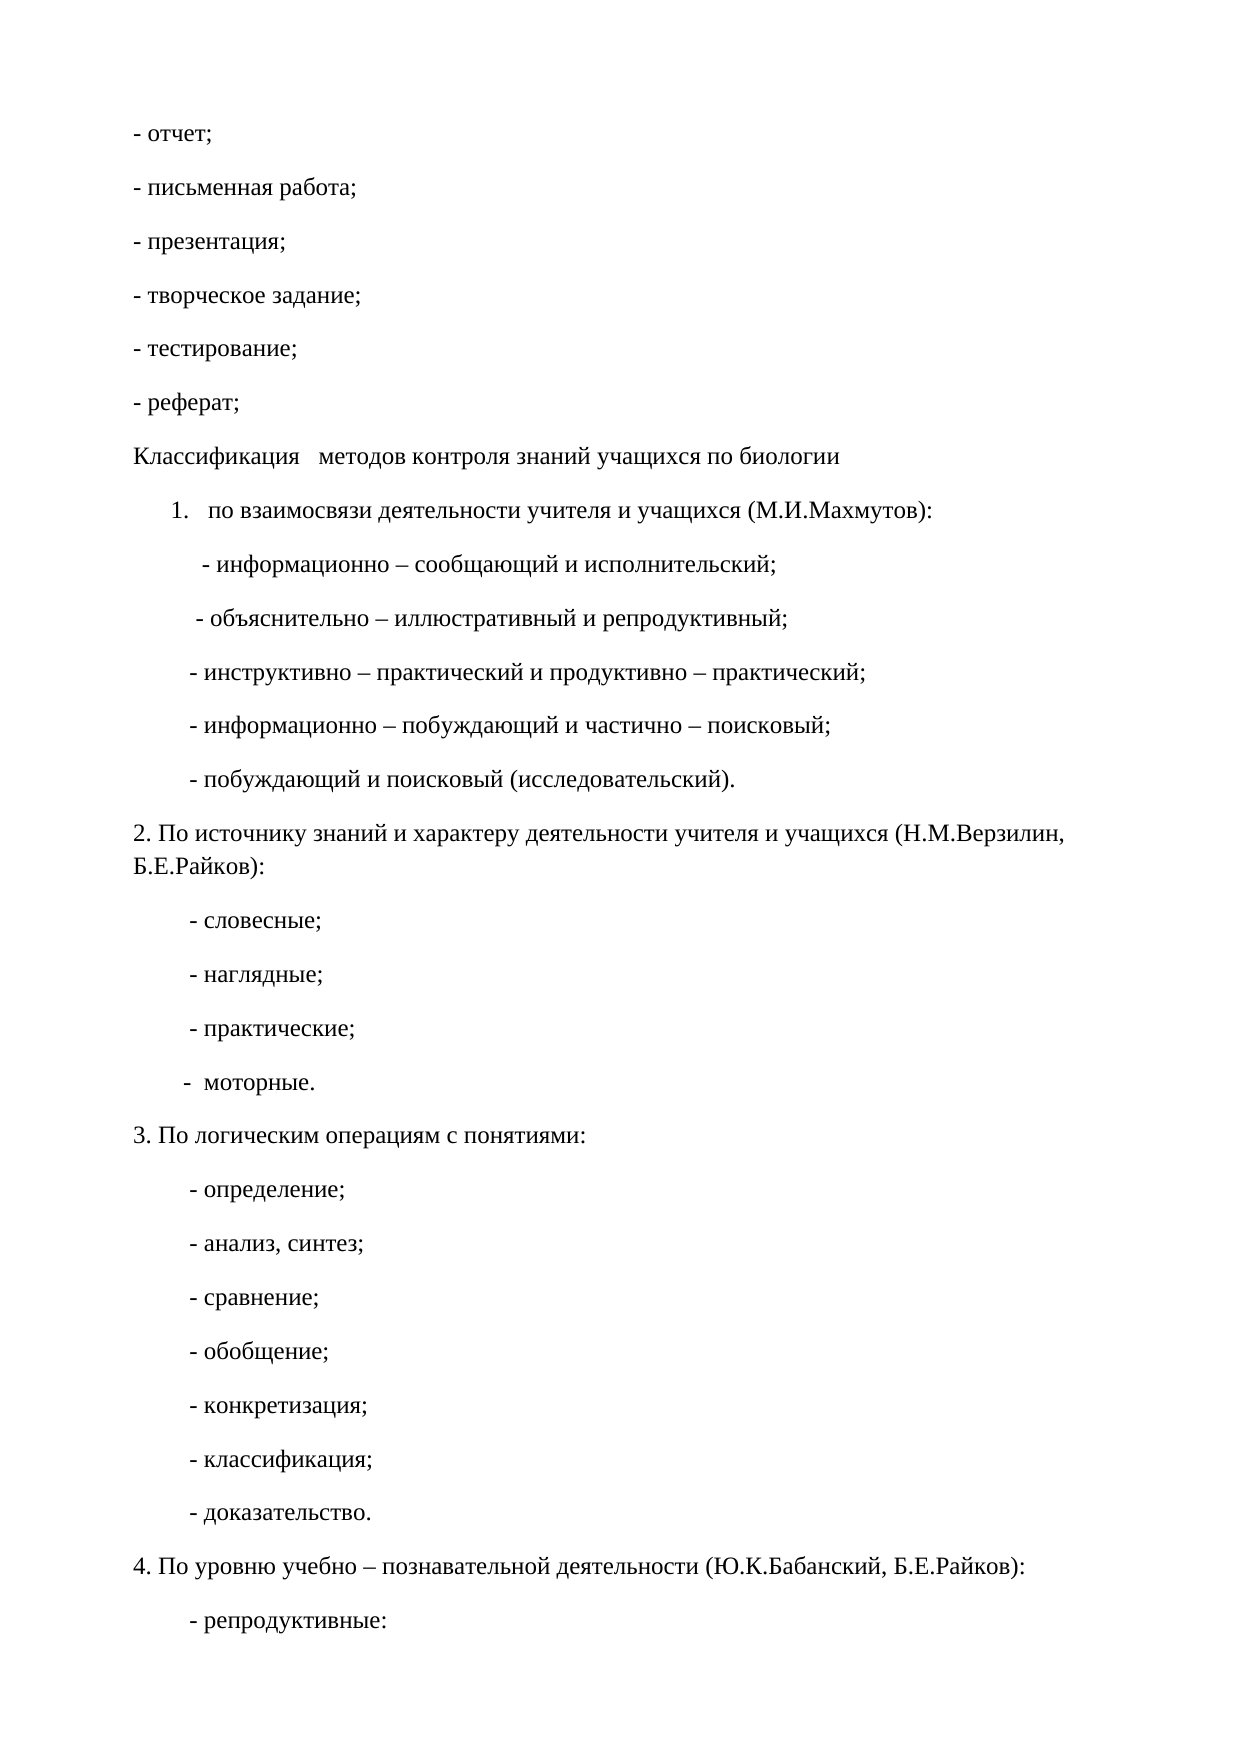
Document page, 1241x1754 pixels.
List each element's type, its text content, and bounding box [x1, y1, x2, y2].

text - побуждающий и поисковый (исследовательский). [133, 764, 1152, 793]
text - презентация; [133, 226, 1152, 254]
text - творческое задание; [133, 280, 1152, 308]
text - инструктивно – практический и продуктивно – практический; [133, 657, 1152, 685]
text - практические; [133, 1013, 1152, 1042]
text - словесные; [133, 905, 1152, 934]
text - наглядные; [133, 959, 1152, 988]
list по взаимосвязи деятельности учителя и учащихся (М.И.Махмутов): [170, 495, 1152, 524]
text - доказательство. [133, 1497, 1152, 1526]
text Классификация методов контроля знаний учащихся по биологии [133, 441, 1152, 470]
text 4. По уровню учебно – познавательной деятельности (Ю.К.Бабанский, Б.Е.Райков): [133, 1551, 1152, 1580]
text - реферат; [133, 387, 1152, 416]
text - определение; [133, 1174, 1152, 1203]
text - репродуктивные: [133, 1605, 1152, 1634]
text - информационно – сообщающий и исполнительский; [133, 549, 1152, 578]
text - объяснительно – иллюстративный и репродуктивный; [133, 603, 1152, 632]
text - классификация; [133, 1444, 1152, 1472]
text 3. По логическим операциям с понятиями: [133, 1121, 1152, 1149]
text - обобщение; [133, 1336, 1152, 1365]
text - моторные. [133, 1067, 1152, 1095]
text - сравнение; [133, 1282, 1152, 1311]
text - информационно – побуждающий и частично – поисковый; [133, 711, 1152, 739]
text - анализ, синтез; [133, 1228, 1152, 1257]
text - тестирование; [133, 333, 1152, 362]
text - конкретизация; [133, 1390, 1152, 1418]
text - отчет; [133, 118, 1152, 147]
text 2. По источнику знаний и характеру деятельности учителя и учащихся (Н.М.Верзилин, Б.Е.Райков): [133, 818, 1152, 880]
text - письменная работа; [133, 172, 1152, 201]
